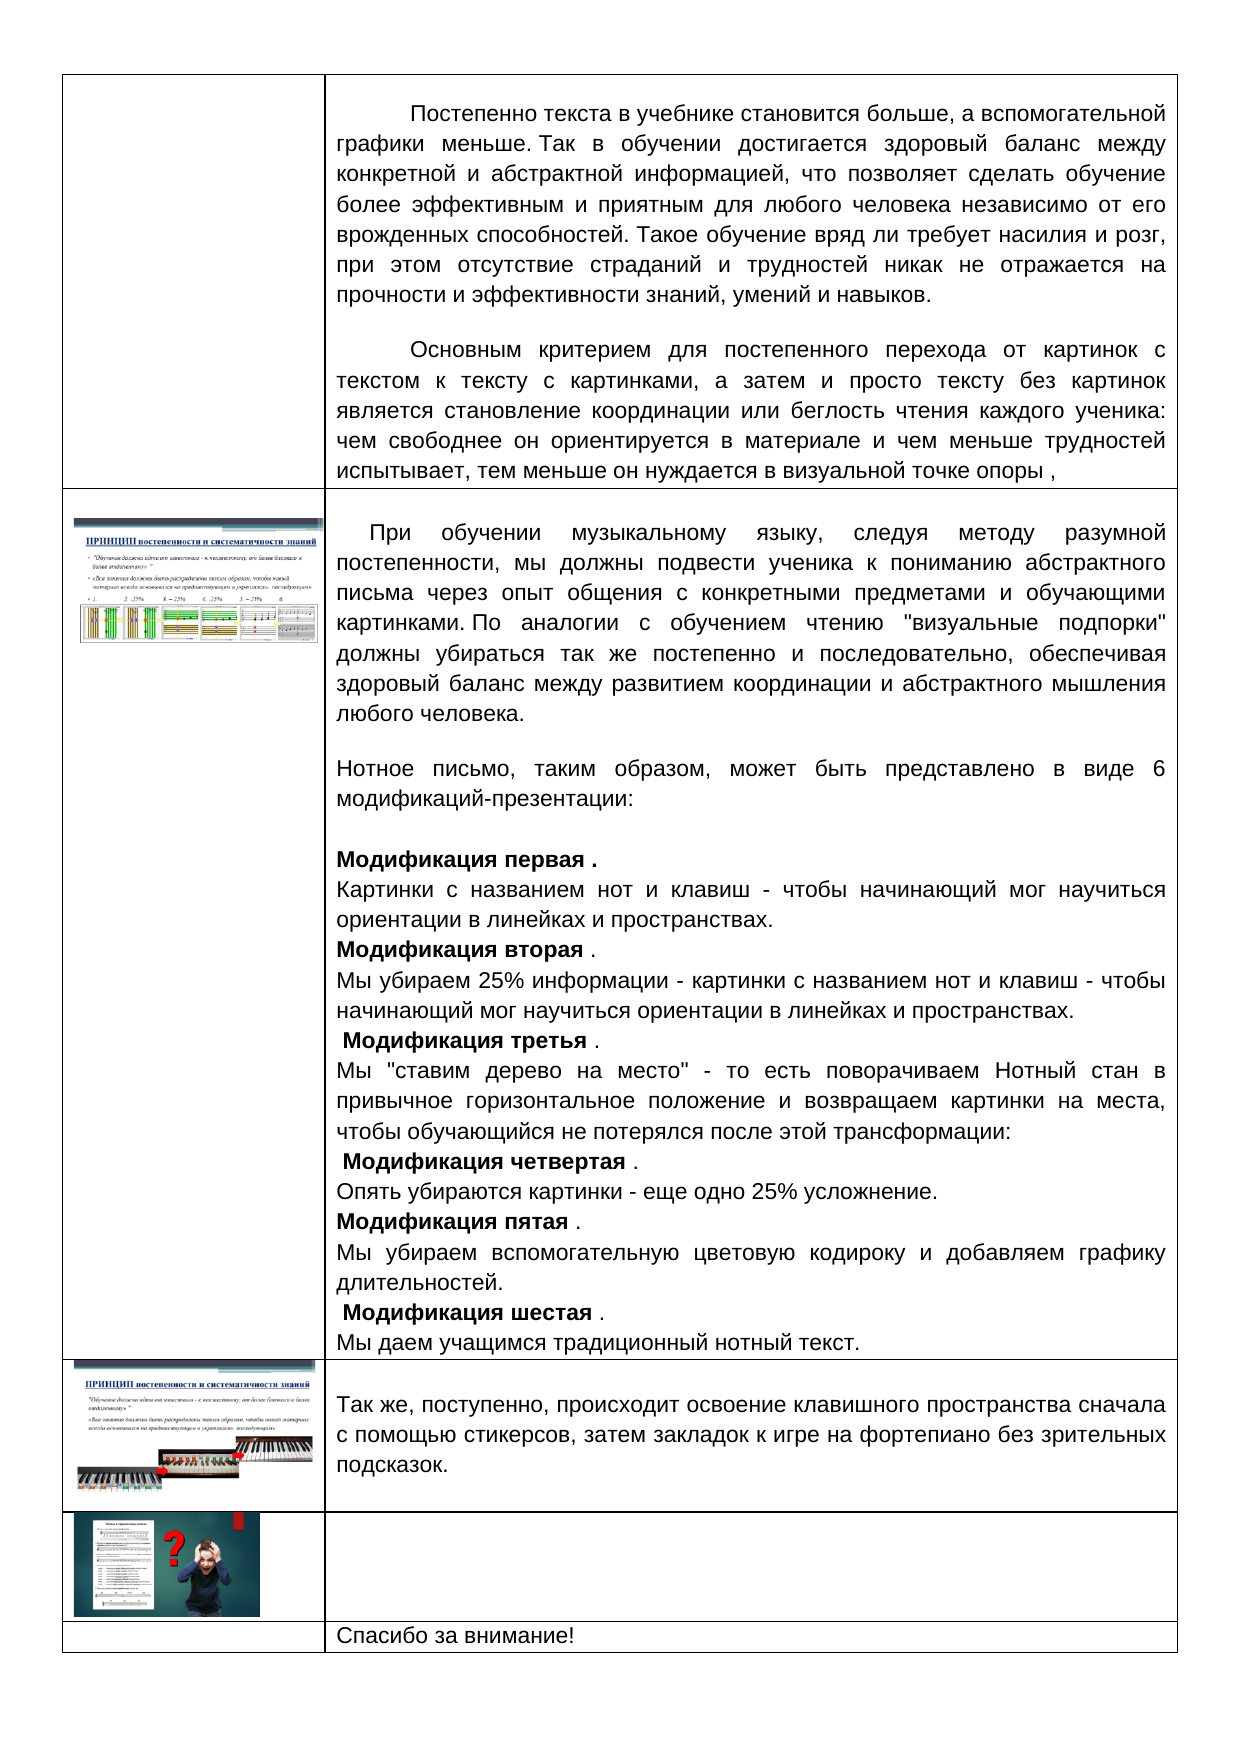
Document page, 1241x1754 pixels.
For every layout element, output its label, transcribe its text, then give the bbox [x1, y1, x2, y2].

picture [73, 1512, 260, 1617]
table_cell При обучении музыкальному языку, следуя методу разумной постепенности, мы должны подвести ученика к пониманию абстрактного письма через опыт общения с конкретными предметами и обучающими картинками. По аналогии с обучением чтению "визуальные подпорки" должны убираться так же постепенно и последовательно, обеспечивая здоровый баланс между развитием координации и абстрактного мышления любого человека. Нотное письмо, таким образом, может быть представлено в виде 6 модификаций-презентации: Модификация первая . Картинки с названием нот и клавиш - чтобы начинающий мог научиться ориентации в линейках и пространствах. Модификация вторая . Мы убираем 25% информации - картинки с названием нот и клавиш - чтобы начинающий мог научиться ориентации в линейках и пространствах. Модификация третья . Мы "ставим дерево на место" - то есть поворачиваем Нотный стан в привычное горизонтальное положение и возвращаем картинки на места, чтобы обучающийся не потерялся после этой трансформации: Модификация четвертая . Опять убираются картинки - еще одно 25% усложнение. Модификация пятая . Мы убираем вспомогательную цветовую кодироку и добавляем графику длительностей. Модификация шестая . Мы даем учащимся традиционный нотный текст. [326, 489, 1177, 1359]
table_cell Так же, поступенно, происходит освоение клавишного пространства сначала с помощью стикерсов, затем закладок к игре на фортепиано без зрительных подсказок. [326, 1360, 1177, 1511]
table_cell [326, 75, 1177, 487]
table_cell [63, 1622, 324, 1652]
picture [73, 518, 324, 660]
table_cell [63, 489, 324, 1359]
table_cell [63, 1360, 324, 1511]
picture [73, 1360, 316, 1497]
table_cell [326, 1513, 1177, 1621]
table_cell [63, 1513, 324, 1621]
table_cell Спасибо за внимание! [326, 1622, 1177, 1652]
table_cell [63, 75, 324, 487]
